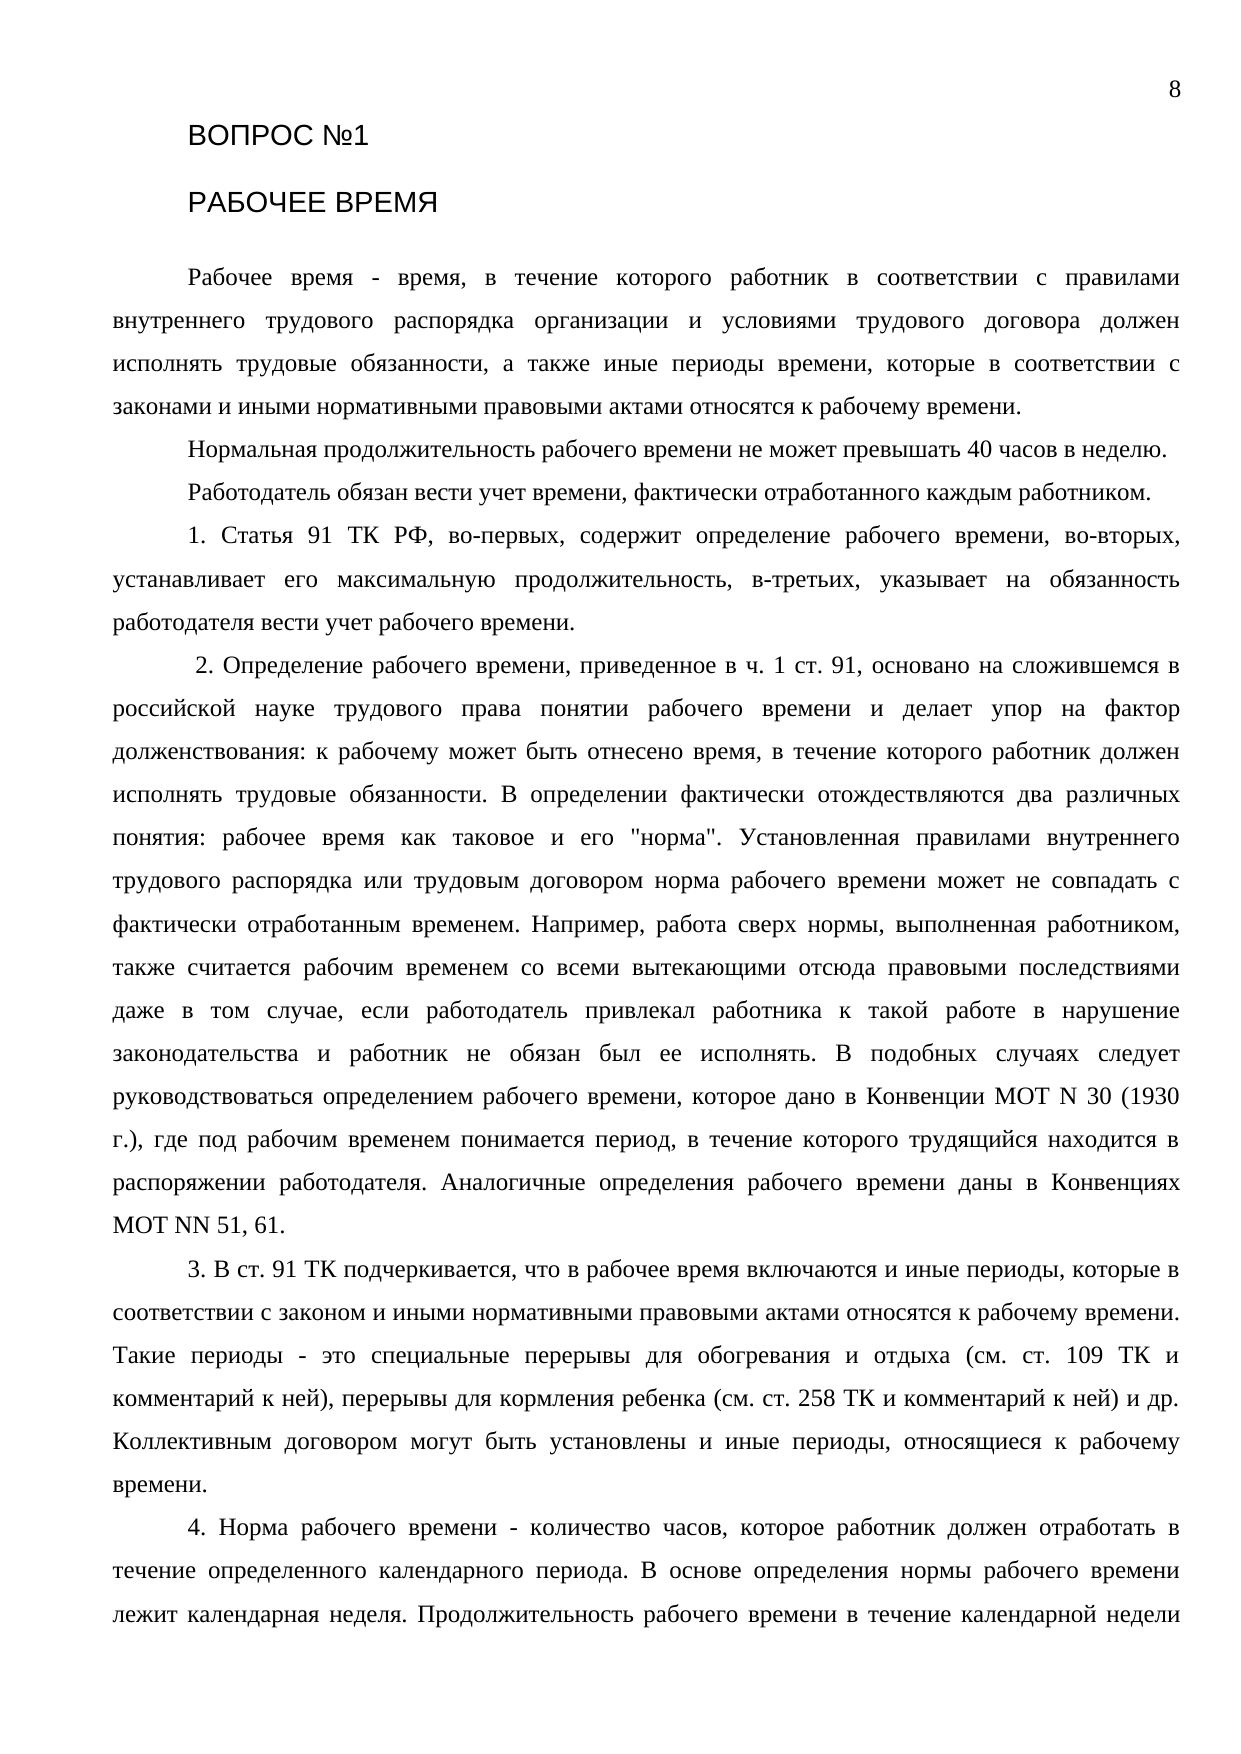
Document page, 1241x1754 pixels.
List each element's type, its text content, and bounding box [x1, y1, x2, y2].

text Вопрос №1 [112, 118, 1181, 152]
text 1. Статья 91 ТК РФ, во-первых, содержит определение рабочего времени, во-вторых, устанавливает его максимальную продолжительность, в-третьих, указывает на обязанность работодателя вести учет рабочего времени. [112, 521, 1181, 636]
text Нормальная продолжительность рабочего времени не может превышать 40 часов в неделю. [112, 434, 1181, 463]
text Рабочее время - время, в течение которого работник в соответствии с правилами внутреннего трудового распорядка организации и условиями трудового договора должен исполнять трудовые обязанности, а также иные периоды времени, которые в соответствии с законами и иными нормативными правовыми актами относятся к рабочему времени. [112, 262, 1181, 420]
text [112, 1512, 1181, 1627]
text Работодатель обязан вести учет времени, фактически отработанного каждым работником. [112, 477, 1181, 506]
text 2. Определение рабочего времени, приведенное в ч. 1 ст. 91, основано на сложившемся в российской науке трудового права понятии рабочего времени и делает упор на фактор долженствования: к рабочему может быть отнесено время, в течение которого работник должен исполнять трудовые обязанности. В определении фактически отождествляются два различных понятия: рабочее время как таковое и его "норма". Установленная правилами внутреннего трудового распорядка или трудовым договором норма рабочего времени может не совпадать с фактически отработанным временем. Например, работа сверх нормы, выполненная работником, также считается рабочим временем со всеми вытекающими отсюда правовыми последствиями даже в том случае, если работодатель привлекал работника к такой работе в нарушение законодательства и работник не обязан был ее исполнять. В подобных случаях следует руководствоваться определением рабочего времени, которое дано в Конвенции МОТ N 30 (1930 г.), где под рабочим временем понимается период, в течение которого трудящийся находится в распоряжении работодателя. Аналогичные определения рабочего времени даны в Конвенциях МОТ NN 51, 61. [112, 650, 1181, 1239]
text 3. В ст. 91 ТК подчеркивается, что в рабочее время включаются и иные периоды, которые в соответствии с законом и иными нормативными правовыми актами относятся к рабочему времени. Такие периоды - это специальные перерывы для обогревания и отдыха (см. ст. 109 ТК и комментарий к ней), перерывы для кормления ребенка (см. ст. 258 ТК и комментарий к ней) и др. Коллективным договором могут быть установлены и иные периоды, относящиеся к рабочему времени. [112, 1254, 1181, 1498]
text РАБОЧЕЕ ВРЕМЯ [112, 185, 1181, 219]
